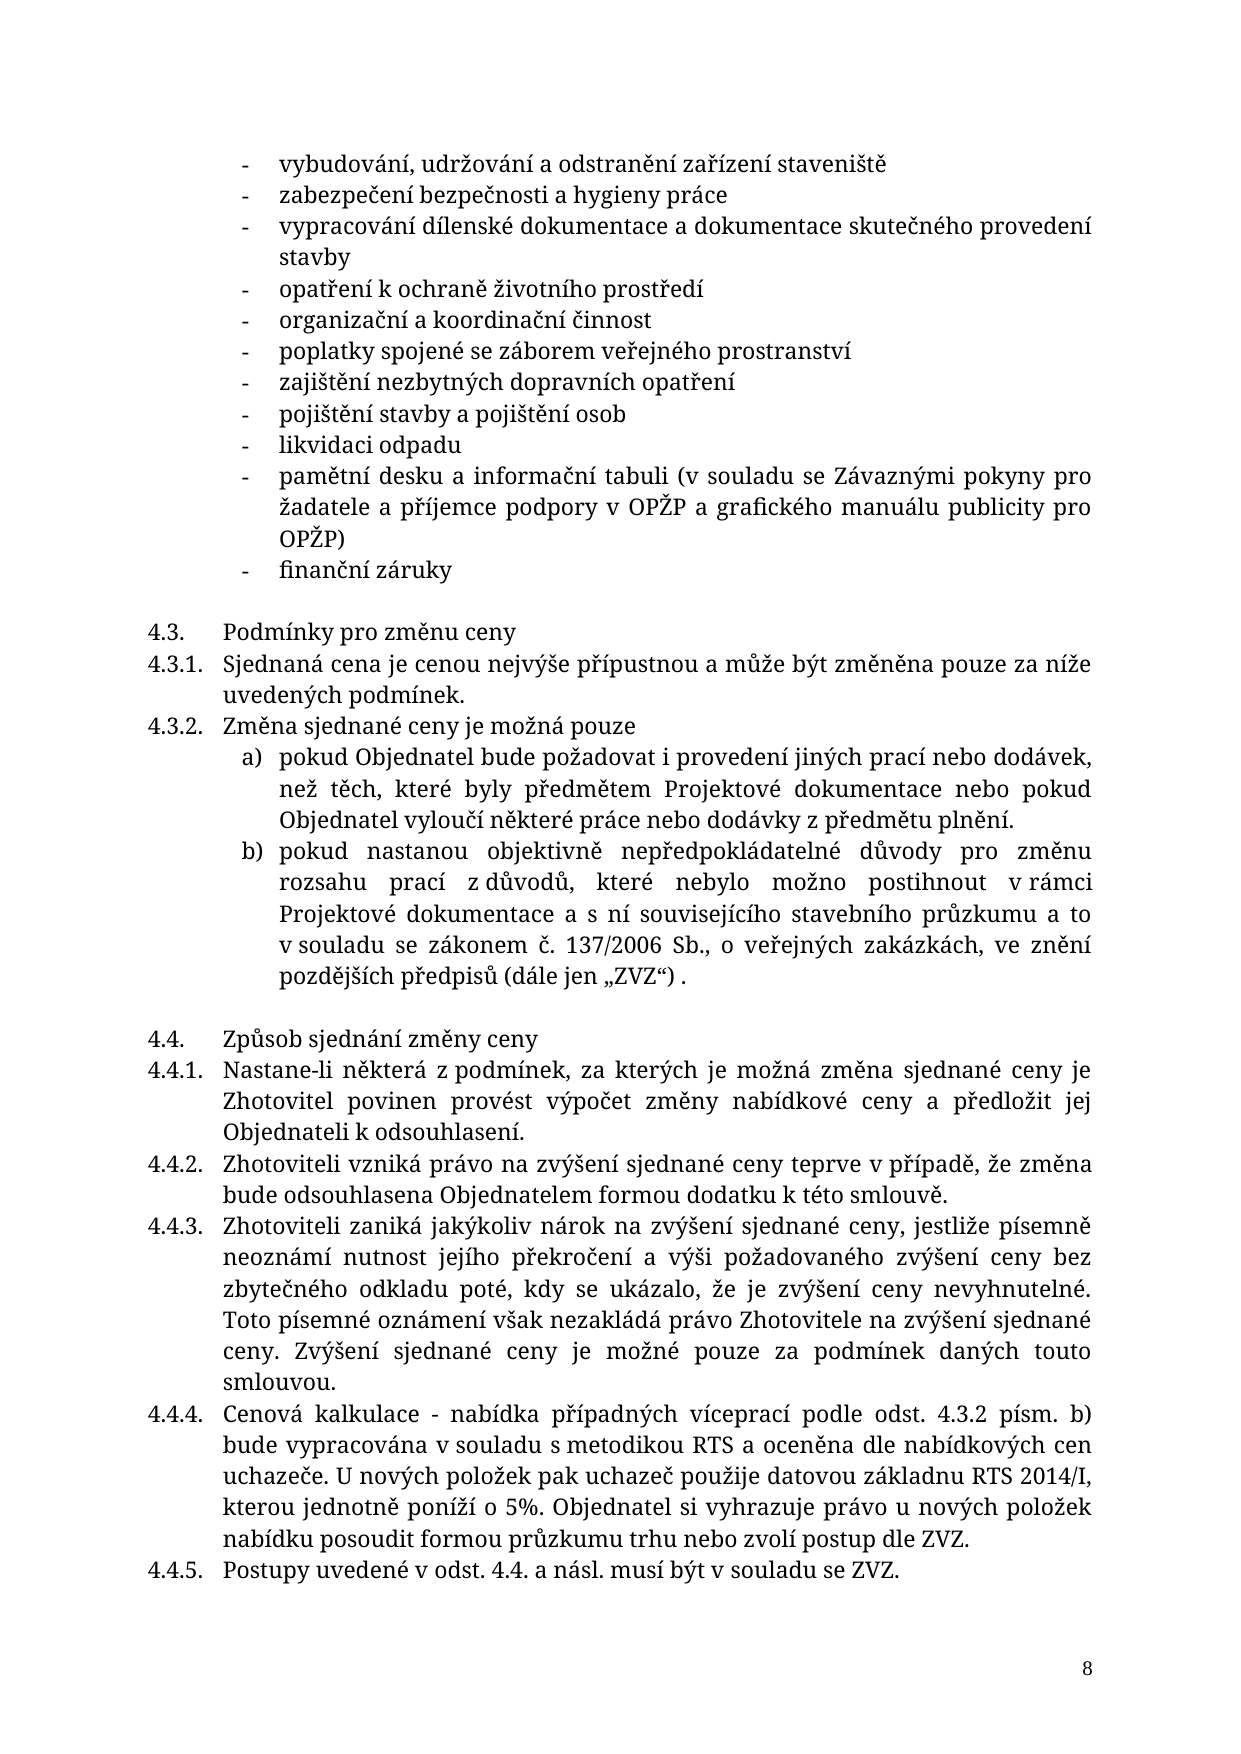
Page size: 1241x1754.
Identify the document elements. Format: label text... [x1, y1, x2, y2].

list likvidaci odpadu [241, 429, 1093, 460]
list Nastane-li některá z podmínek, za kterých je možná změna sjednané ceny je Zhotovitel povinen provést výpočet změny nabídkové ceny a předložit jej Objednateli k odsouhlasení. [148, 1054, 1093, 1148]
list zabezpečení bezpečnosti a hygieny práce [241, 179, 1093, 210]
list poplatky spojené se záborem veřejného prostranství [241, 335, 1093, 366]
list Cenová kalkulace - nabídka případných víceprací podle odst. 4.3.2 písm. b) bude vypracována v souladu s metodikou RTS a oceněna dle nabídkových cen uchazeče. U nových položek pak uchazeč použije datovou základnu RTS 2014/I, kterou jednotně poníží o 5%. Objednatel si vyhrazuje právo u nových položek nabídku posoudit formou průzkumu trhu nebo zvolí postup dle ZVZ. [148, 1398, 1093, 1554]
list pojištění stavby a pojištění osob [241, 398, 1093, 429]
list vypracování dílenské dokumentace a dokumentace skutečného provedení stavby [241, 210, 1093, 273]
list opatření k ochraně životního prostředí [241, 273, 1093, 304]
list Zhotoviteli zaniká jakýkoliv nárok na zvýšení sjednané ceny, jestliže písemně neoznámí nutnost jejího překročení a výši požadovaného zvýšení ceny bez zbytečného odkladu poté, kdy se ukázalo, že je zvýšení ceny nevyhnutelné. Toto písemné oznámení však nezakládá právo Zhotovitele na zvýšení sjednané ceny. Zvýšení sjednané ceny je možné pouze za podmínek daných touto smlouvou. [148, 1210, 1093, 1398]
list organizační a koordinační činnost [241, 304, 1093, 335]
list Podmínky pro změnu ceny [148, 616, 1093, 648]
list zajištění nezbytných dopravních opatření [241, 366, 1093, 398]
list Způsob sjednání změny ceny [148, 1023, 1093, 1054]
list finanční záruky [241, 554, 1093, 585]
list pokud Objednatel bude požadovat i provedení jiných prací nebo dodávek, než těch, které byly předmětem Projektové dokumentace nebo pokud Objednatel vyloučí některé práce nebo dodávky z předmětu plnění. [241, 741, 1093, 835]
list Změna sjednané ceny je možná pouze [148, 710, 1093, 741]
list Sjednaná cena je cenou nejvýše přípustnou a může být změněna pouze za níže uvedených podmínek. [148, 648, 1093, 710]
list pokud nastanou objektivně nepředpokládatelné důvody pro změnu rozsahu prací z důvodů, které nebylo možno postihnout v rámci Projektové dokumentace a s ní souvisejícího stavebního průzkumu a to v souladu se zákonem č. 137/2006 Sb., o veřejných zakázkách, ve znění pozdějších předpisů (dále jen „ZVZ“) . [241, 835, 1093, 991]
list vybudování, udržování a odstranění zařízení staveniště [241, 148, 1093, 179]
list Zhotoviteli vzniká právo na zvýšení sjednané ceny teprve v případě, že změna bude odsouhlasena Objednatelem formou dodatku k této smlouvě. [148, 1148, 1093, 1210]
list Postupy uvedené v odst. 4.4. a násl. musí být v souladu se ZVZ. [148, 1554, 1093, 1585]
list pamětní desku a informační tabuli (v souladu se Závaznými pokyny pro žadatele a příjemce podpory v OPŽP a grafického manuálu publicity pro OPŽP) [241, 460, 1093, 554]
